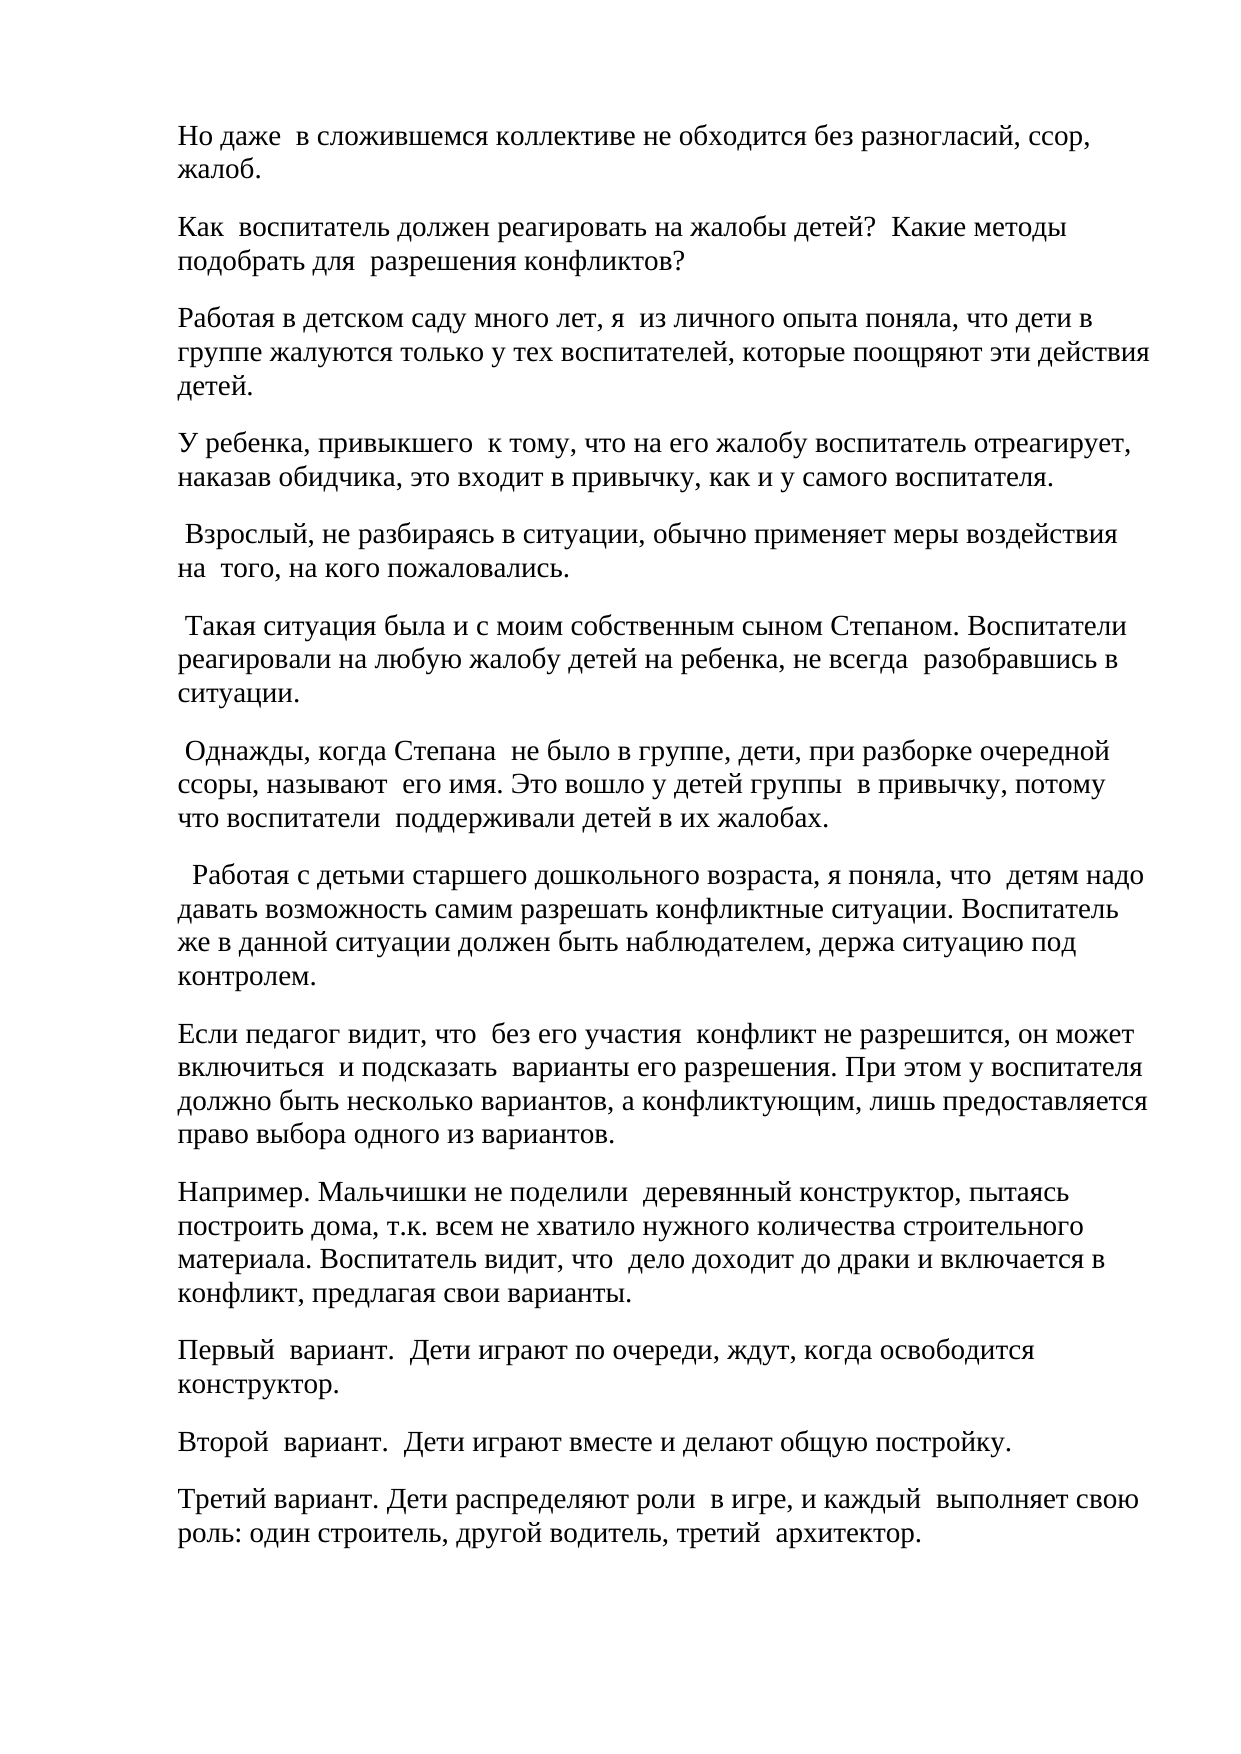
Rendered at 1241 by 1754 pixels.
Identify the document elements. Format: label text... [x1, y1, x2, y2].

text Третий вариант. Дети распределяют роли в игре, и каждый выполняет свою роль: один строитель, другой водитель, третий архитектор. [177, 1481, 1152, 1548]
text Работая в детском саду много лет, я из личного опыта поняла, что дети в группе жалуются только у тех воспитателей, которые поощряют эти действия детей. [177, 301, 1152, 401]
text Второй вариант. Дети играют вместе и делают общую постройку. [177, 1424, 1152, 1457]
text Взрослый, не разбираясь в ситуации, обычно применяет меры воздействия на того, на кого пожаловались. [177, 517, 1152, 584]
text Но даже в сложившемся коллективе не обходится без разногласий, ссор, жалоб. [177, 118, 1152, 185]
text Первый вариант. Дети играют по очереди, ждут, когда освободится конструктор. [177, 1332, 1152, 1399]
text Если педагог видит, что без его участия конфликт не разрешится, он может включиться и подсказать варианты его разрешения. При этом у воспитателя должно быть несколько вариантов, а конфликтующим, лишь предоставляется право выбора одного из вариантов. [177, 1016, 1152, 1150]
text У ребенка, привыкшего к тому, что на его жалобу воспитатель отреагирует, наказав обидчика, это входит в привычку, как и у самого воспитателя. [177, 425, 1152, 492]
text Например. Мальчишки не поделили деревянный конструктор, пытаясь построить дома, т.к. всем не хватило нужного количества строительного материала. Воспитатель видит, что дело доходит до драки и включается в конфликт, предлагая свои варианты. [177, 1174, 1152, 1308]
text Как воспитатель должен реагировать на жалобы детей? Какие методы подобрать для разрешения конфликтов? [177, 209, 1152, 276]
text Однажды, когда Степана не было в группе, дети, при разборке очередной ссоры, называют его имя. Это вошло у детей группы в привычку, потому что воспитатели поддерживали детей в их жалобах. [177, 733, 1152, 833]
text Работая с детьми старшего дошкольного возраста, я поняла, что детям надо давать возможность самим разрешать конфликтные ситуации. Воспитатель же в данной ситуации должен быть наблюдателем, держа ситуацию под контролем. [177, 857, 1152, 992]
text Такая ситуация была и с моим собственным сыном Степаном. Воспитатели реагировали на любую жалобу детей на ребенка, не всегда разобравшись в ситуации. [177, 608, 1152, 708]
